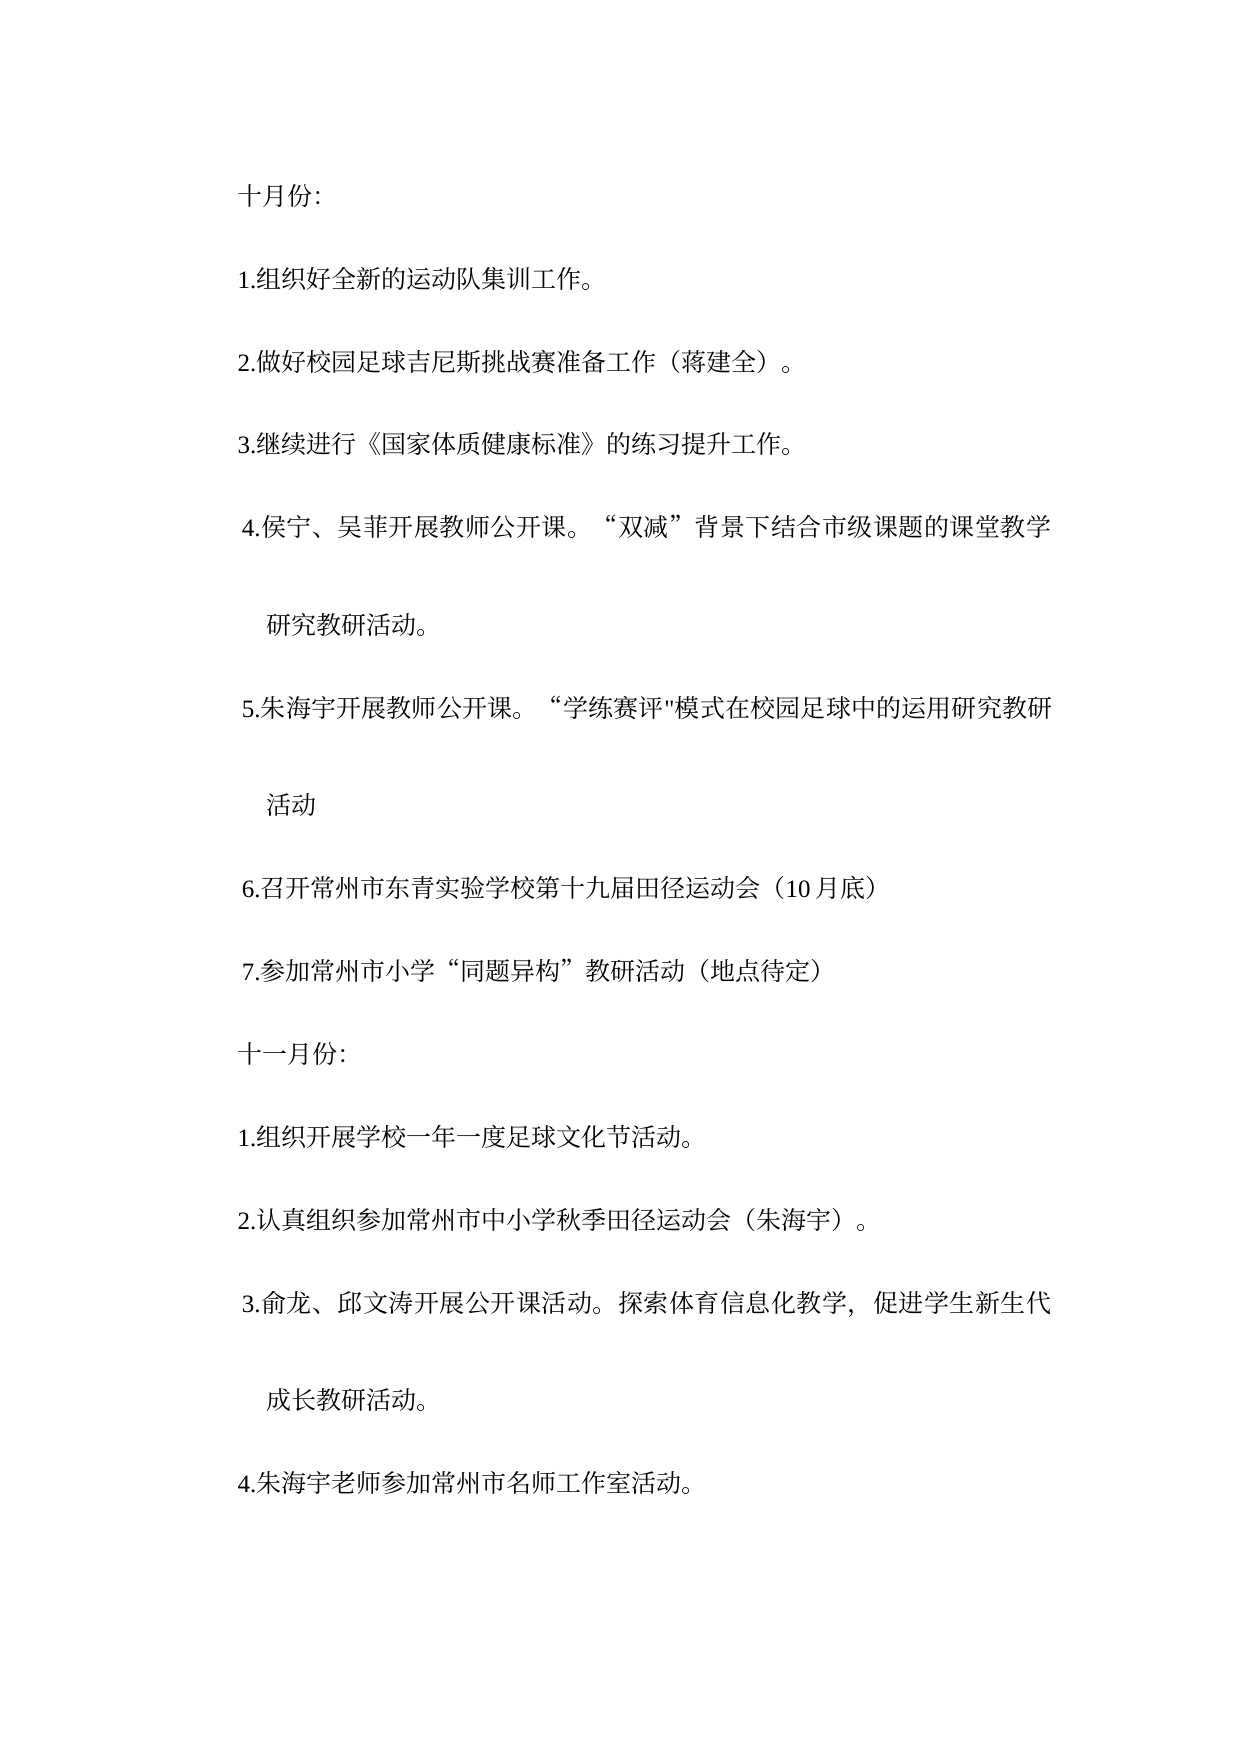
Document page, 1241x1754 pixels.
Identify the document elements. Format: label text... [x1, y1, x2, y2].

text 十一月份： [187, 1020, 1053, 1085]
text 2.认真组织参加常州市中小学秋季田径运动会（朱海宇）。 [187, 1186, 1053, 1251]
text 2.做好校园足球吉尼斯挑战赛准备工作（蒋建全）。 [187, 328, 1053, 393]
text 3.继续进行《国家体质健康标准》的练习提升工作。 [187, 411, 1053, 476]
text 4.朱海宇老师参加常州市名师工作室活动。 [187, 1449, 1053, 1514]
text 7.参加常州市小学“同题异构”教研活动（地点待定） [242, 937, 1053, 1002]
text 3.俞龙、邱文涛开展公开课活动。探索体育信息化教学，促进学生新生代成长教研活动。 [242, 1269, 1053, 1432]
text 1.组织好全新的运动队集训工作。 [187, 245, 1053, 310]
text 十月份： [187, 162, 1053, 227]
text 4.侯宁、吴菲开展教师公开课。“双减”背景下结合市级课题的课堂教学研究教研活动。 [242, 494, 1053, 656]
text 5.朱海宇开展教师公开课。“学练赛评"模式在校园足球中的运用研究教研活动 [242, 674, 1053, 837]
text 6.召开常州市东青实验学校第十九届田径运动会（10月底） [242, 854, 1053, 919]
text 1.组织开展学校一年一度足球文化节活动。 [187, 1103, 1053, 1168]
